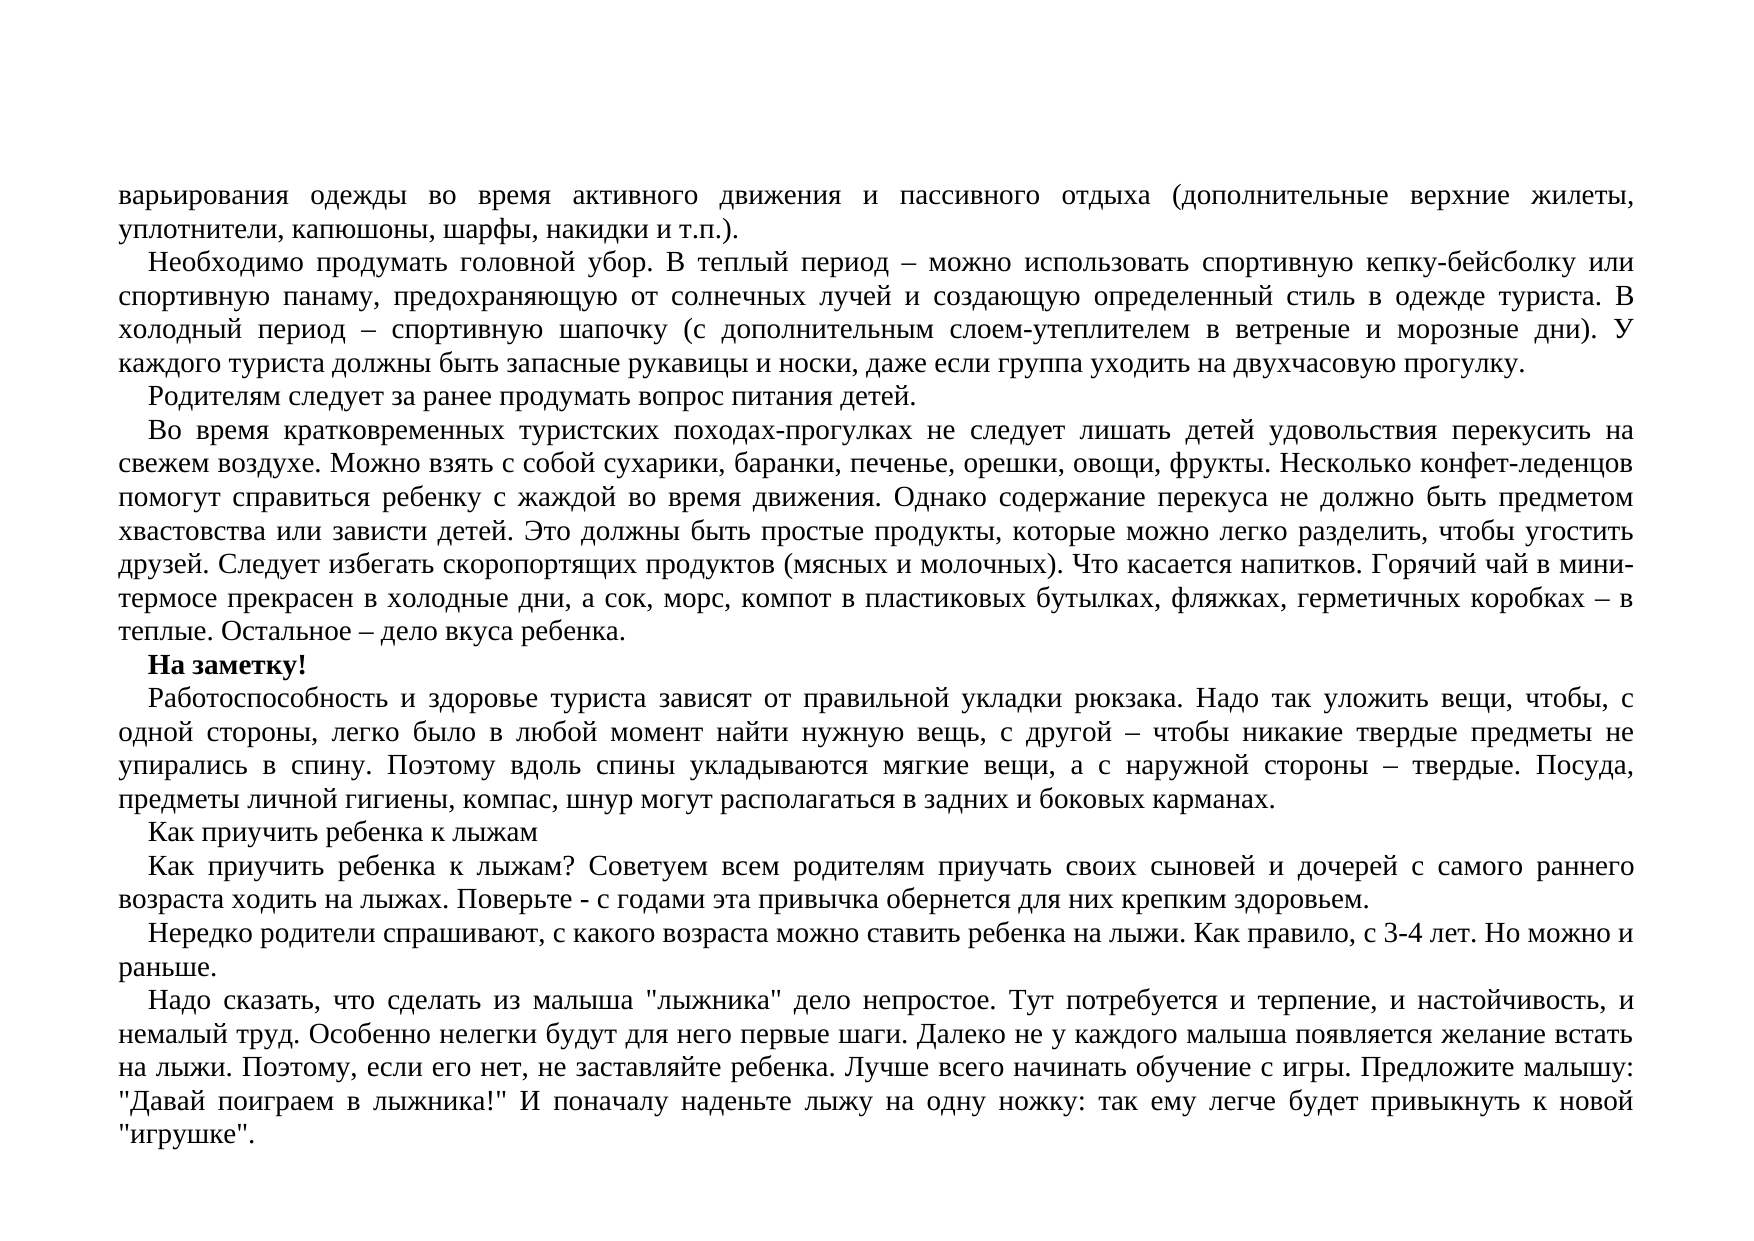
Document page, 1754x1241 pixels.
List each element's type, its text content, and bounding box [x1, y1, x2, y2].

text Как приучить ребенка к лыжам? Советуем всем родителям приучать своих сыновей и дочерей с самого раннего возраста ходить на лыжах. Поверьте - с годами эта привычка обернется для них крепким здоровьем. [118, 848, 1636, 915]
text Родителям следует за ранее продумать вопрос питания детей. [118, 378, 1636, 412]
text Необходимо продумать головной убор. В теплый период – можно использовать спортивную кепку-бейсболку или спортивную панаму, предохраняющую от солнечных лучей и создающую определенный стиль в одежде туриста. В холодный период – спортивную шапочку (с дополнительным слоем-утеплителем в ветреные и морозные дни). У каждого туриста должны быть запасные рукавицы и носки, даже если группа уходить на двухчасовую прогулку. [118, 244, 1636, 378]
text Во время кратковременных туристских походах-прогулках не следует лишать детей удовольствия перекусить на свежем воздухе. Можно взять с собой сухарики, баранки, печенье, орешки, овощи, фрукты. Несколько конфет-леденцов помогут справиться ребенку с жаждой во время движения. Однако содержание перекуса не должно быть предметом хвастовства или зависти детей. Это должны быть простые продукты, которые можно легко разделить, чтобы угостить друзей. Следует избегать скоропортящих продуктов (мясных и молочных). Что касается напитков. Горячий чай в мини-термосе прекрасен в холодные дни, а сок, морс, компот в пластиковых бутылках, фляжках, герметичных коробках – в теплые. Остальное – дело вкуса ребенка. [118, 412, 1636, 647]
text Как приучить ребенка к лыжам [118, 814, 1636, 848]
text Надо сказать, что сделать из малыша "лыжника" дело непростое. Тут потребуется и терпение, и настойчивость, и немалый труд. Особенно нелегки будут для него первые шаги. Далеко не у каждого малыша появляется желание встать на лыжи. Поэтому, если его нет, не заставляйте ребенка. Лучше всего начинать обучение с игры. Предложите малышу: "Давай поиграем в лыжника!" И поначалу наденьте лыжу на одну ножку: так ему легче будет привыкнуть к новой "игрушке". [118, 982, 1636, 1150]
text Работоспособность и здоровье туриста зависят от правильной укладки рюкзака. Надо так уложить вещи, чтобы, с одной стороны, легко было в любой момент найти нужную вещь, с другой – чтобы никакие твердые предметы не упирались в спину. Поэтому вдоль спины укладываются мягкие вещи, а с наружной стороны – твердые. Посуда, предметы личной гигиены, компас, шнур могут располагаться в задних и боковых карманах. [118, 680, 1636, 814]
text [118, 177, 1636, 244]
text Нередко родители спрашивают, с какого возраста можно ставить ребенка на лыжи. Как правило, с 3-4 лет. Но можно и раньше. [118, 915, 1636, 982]
text На заметку! [118, 647, 1636, 680]
